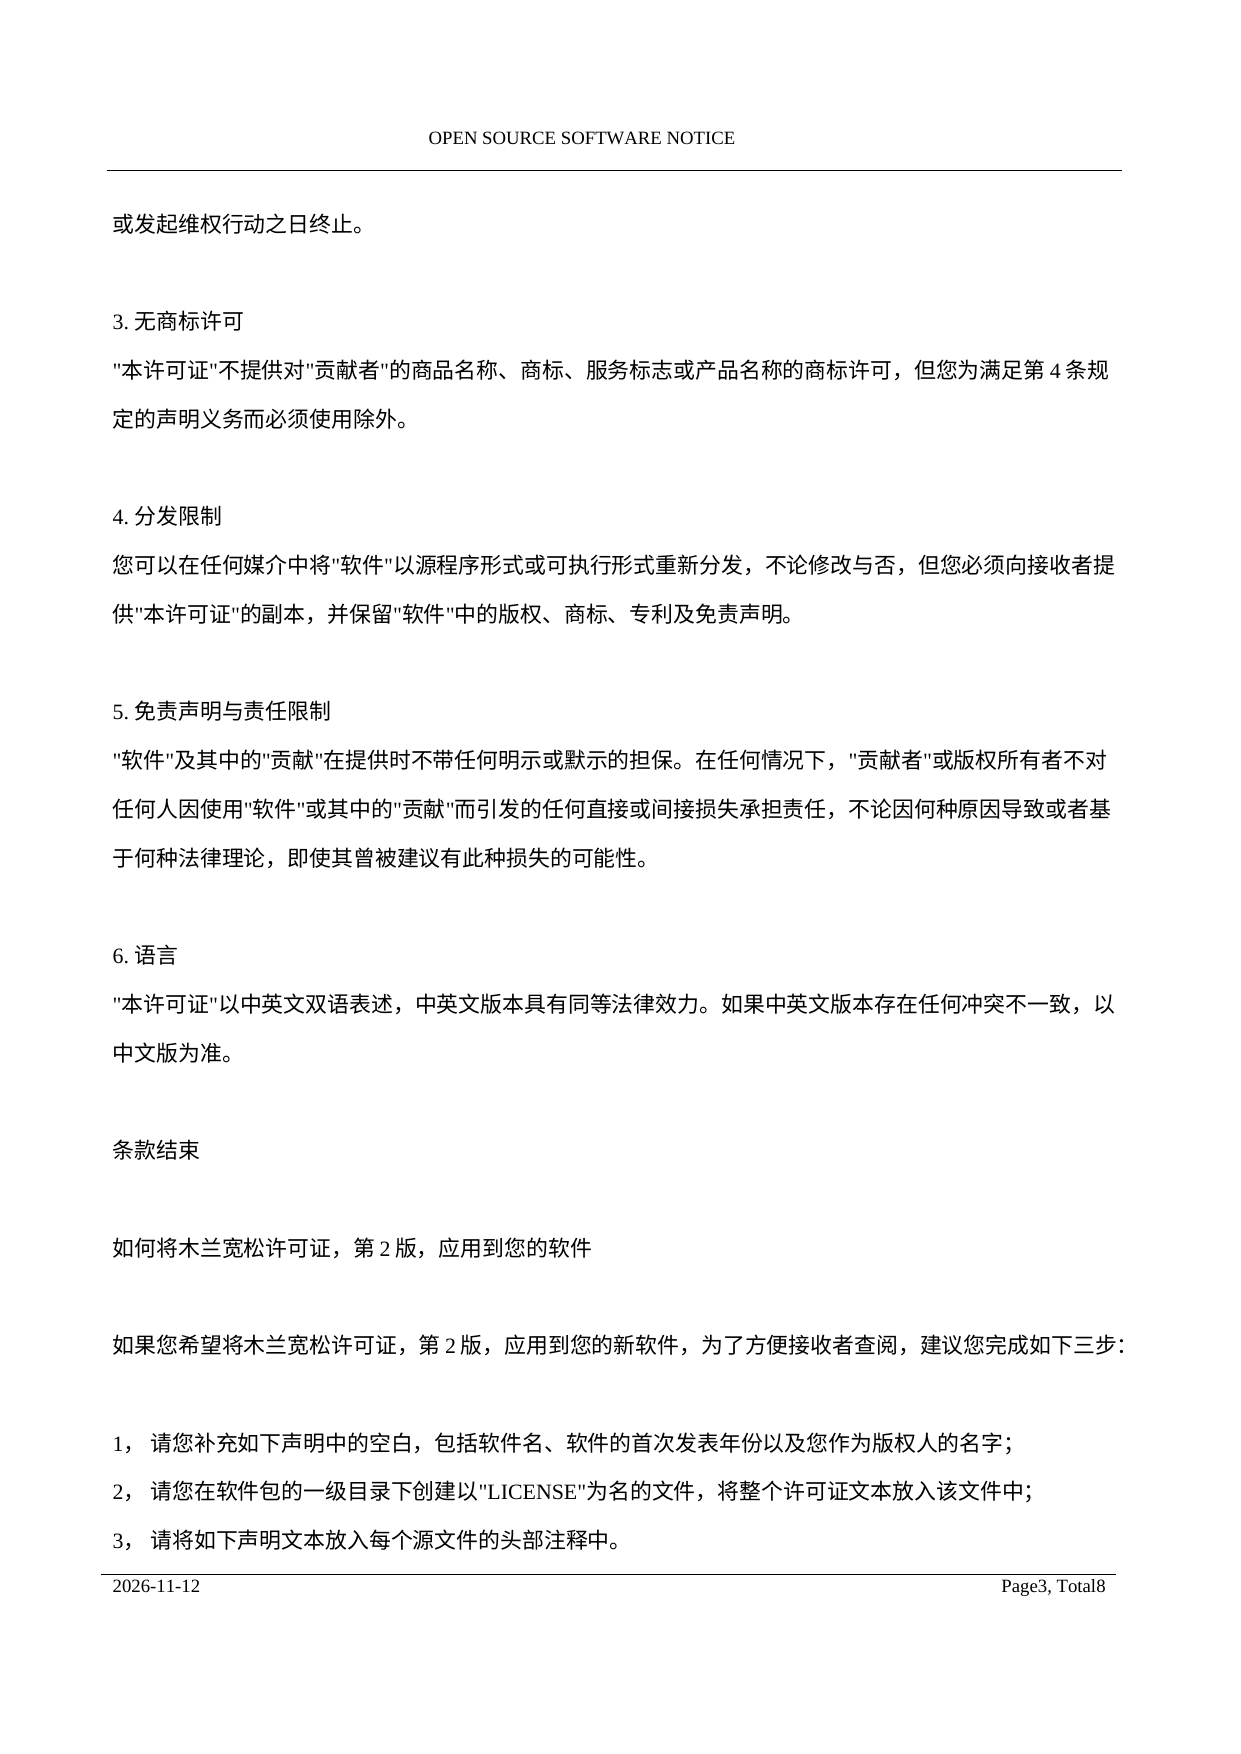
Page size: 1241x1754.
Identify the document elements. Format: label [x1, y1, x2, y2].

text [112, 206, 1128, 1555]
